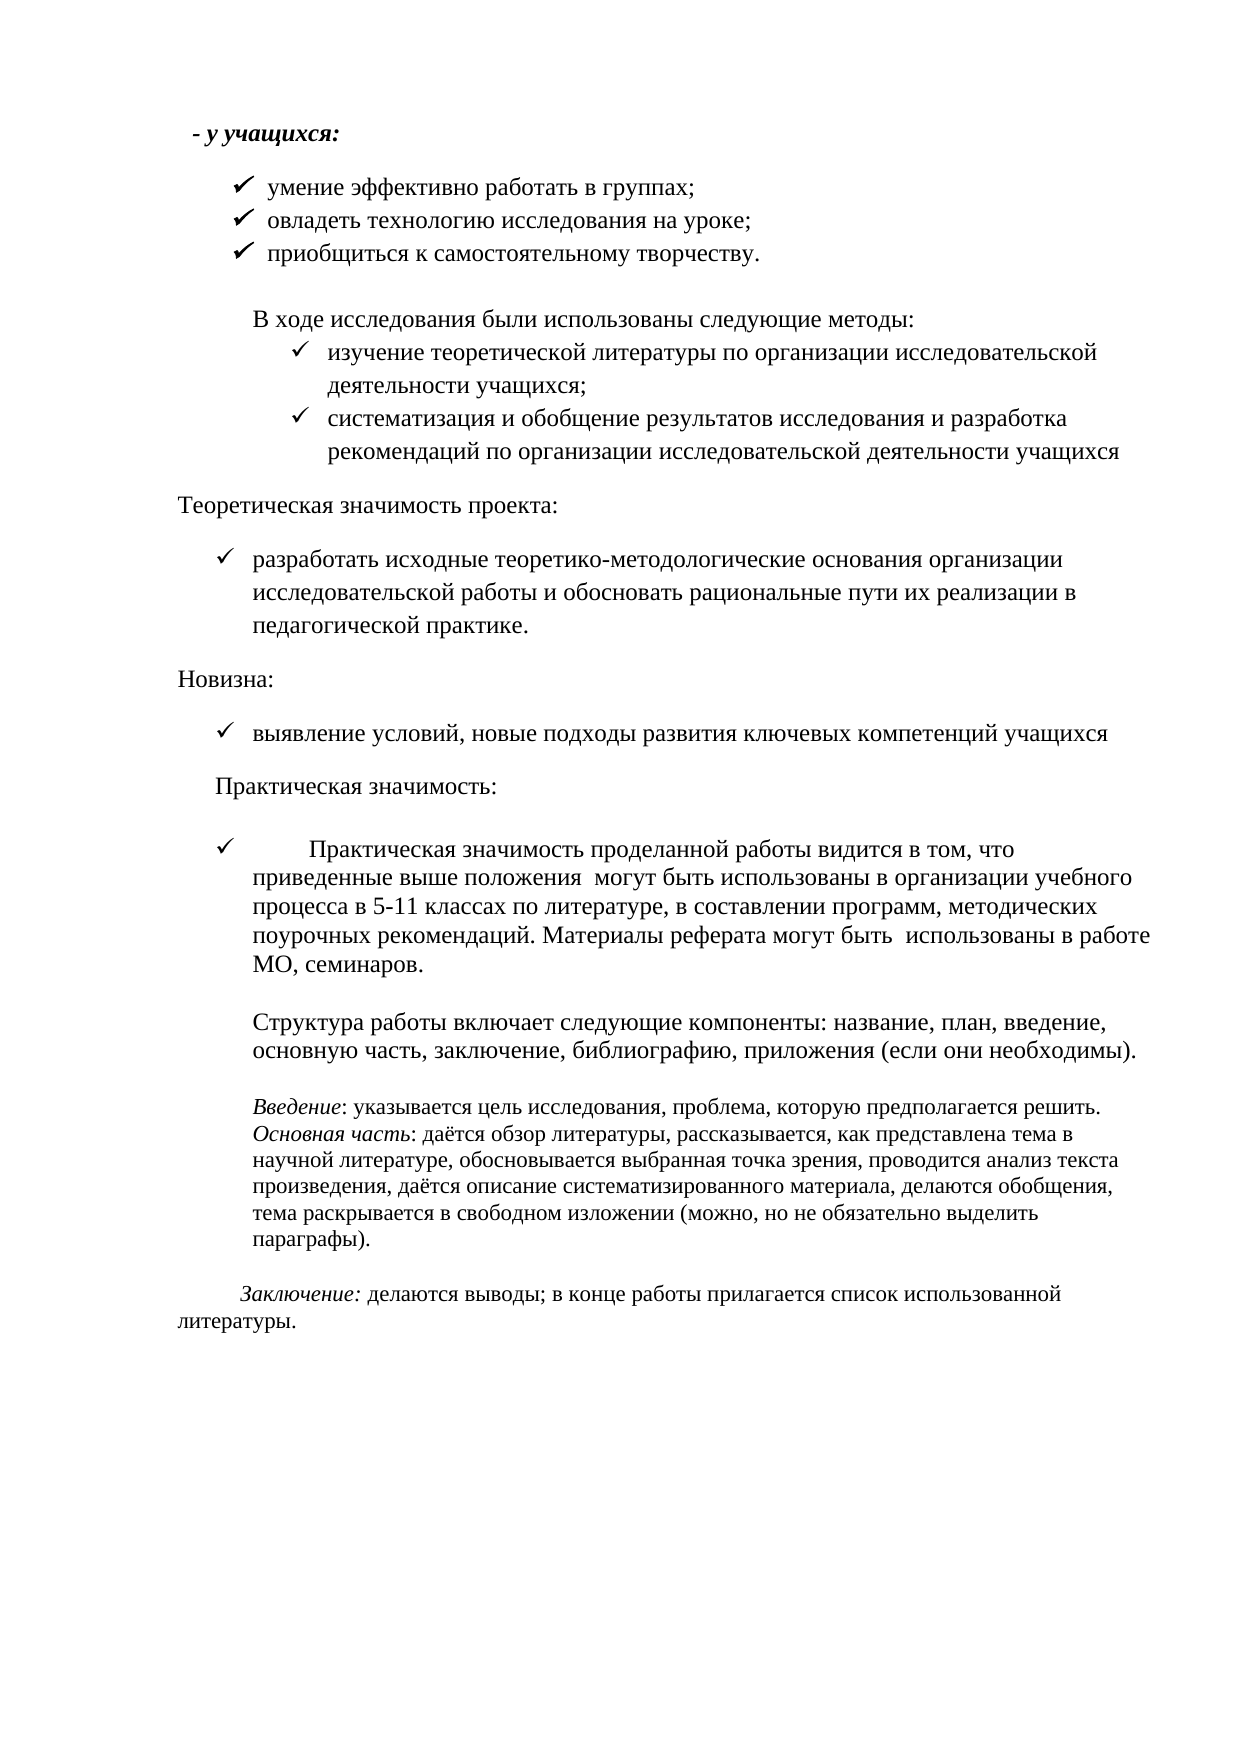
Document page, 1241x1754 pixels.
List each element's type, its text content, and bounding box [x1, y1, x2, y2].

list овладеть технологию исследования на уроке; [229, 205, 1152, 234]
list Практическая значимость проделанной работы видится в том, что приведенные выше положения могут быть использованы в организации учебного процесса в 5-11 классах по литературе, в составлении программ, методических поурочных рекомендаций. Материалы реферата могут быть использованы в работе МО, семинаров. [215, 834, 1152, 977]
text Структура работы включает следующие компоненты: название, план, введение, основную часть, заключение, библиографию, приложения (если они необходимы). [252, 1007, 1152, 1064]
list систематизация и обобщение результатов исследования и разработка рекомендаций по организации исследовательской деятельности учащихся [290, 403, 1152, 465]
list приобщиться к самостоятельному творчеству. [229, 238, 1152, 267]
list В ходе исследования были использованы следующие методы: [252, 304, 1152, 333]
text Новизна: [177, 664, 1152, 692]
list изучение теоретической литературы по организации исследовательской деятельности учащихся; [290, 337, 1152, 399]
text Теоретическая значимость проекта: [177, 490, 1152, 519]
text - у учащихся: [192, 118, 1152, 147]
list Основная часть: даётся обзор литературы, рассказывается, как представлена тема в научной литературе, обосновывается выбранная точка зрения, проводится анализ текста произведения, даётся описание систематизированного материала, делаются обобщения, тема раскрывается в свободном изложении (можно, но не обязательно выделить параграфы). [252, 1119, 1152, 1251]
text Заключение: делаются выводы; в конце работы прилагается список использованной литературы. [177, 1281, 1152, 1361]
list выявление условий, новые подходы развития ключевых компетенций учащихся [215, 718, 1152, 746]
text Практическая значимость: [215, 771, 1152, 800]
list Введение: указывается цель исследования, проблема, которую предполагается решить. [252, 1093, 1152, 1119]
list разработать исходные теоретико-методологические основания организации исследовательской работы и обосновать рациональные пути их реализации в педагогической практике. [215, 544, 1152, 639]
list умение эффективно работать в группах; [229, 172, 1152, 201]
